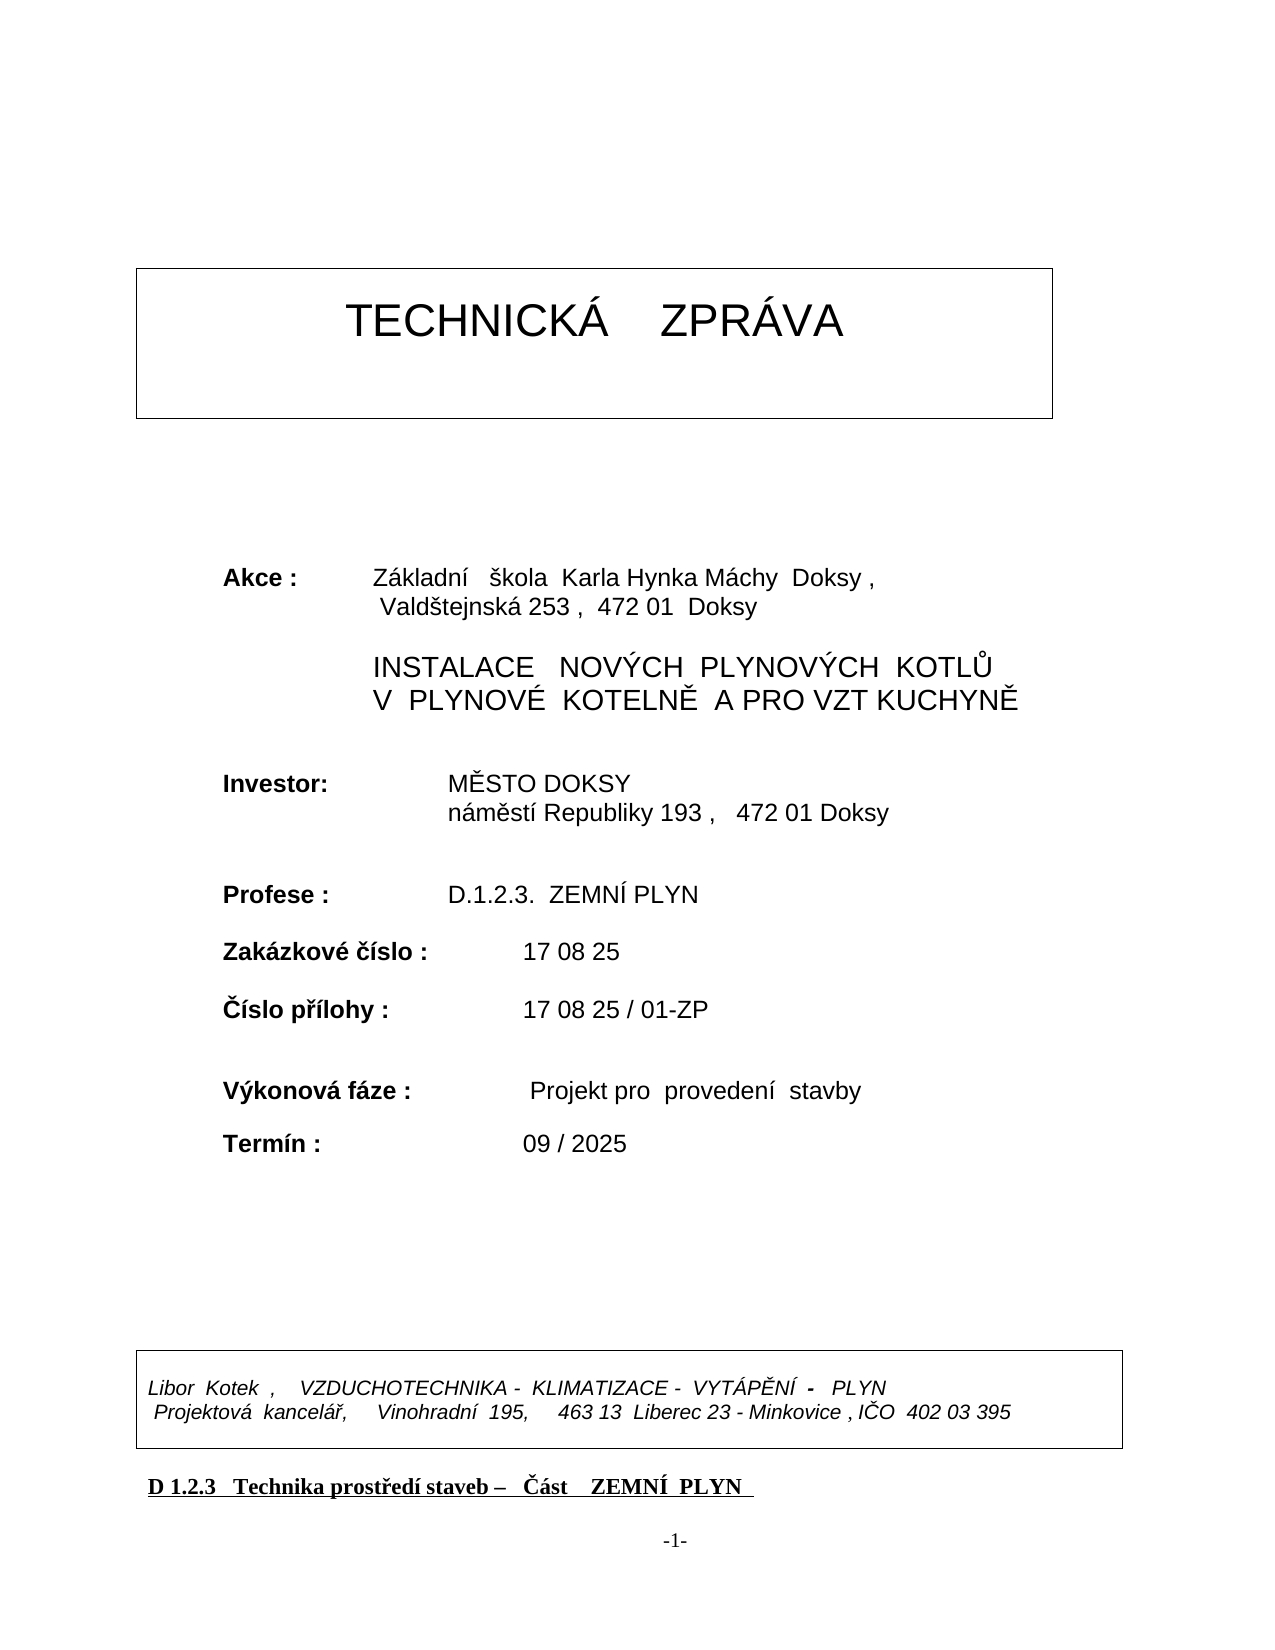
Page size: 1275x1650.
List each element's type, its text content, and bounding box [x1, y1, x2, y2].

text Profese : D.1.2.3. ZEMNÍ PLYN [148, 880, 1127, 908]
text V PLYNOVÉ KOTELNĚ A PRO VZT KUCHYNĚ [298, 683, 1127, 717]
text Valdštejnská 253 , 472 01 Doksy [335, 592, 1127, 621]
table_header Libor Kotek , VZDUCHOTECHNIKA - KLIMATIZACE - vytápĚní - plyn Projektová kancelář, Vinohradní 195, 463 13 Liberec 23 - Minkovice , IČO 402 03 395 [137, 1351, 1122, 1448]
text Termín : 09 / 2025 [148, 1129, 1127, 1158]
table_header TECHNICKÁ ZPRÁVA [137, 269, 1052, 418]
text Výkonová fáze : Projekt pro provedení stavby [148, 1076, 1127, 1105]
text Investor: MĚSTO DOKSY [185, 769, 1127, 798]
text Akce : Základní škola Karla Hynka Máchy Doksy , [185, 563, 1127, 592]
text INSTALACE NOVÝCH PLYNOVÝCH KOTLŮ [298, 649, 1127, 683]
text náměstí Republiky 193 , 472 01 Doksy [148, 798, 1127, 827]
text Zakázkové číslo : 17 08 25 [148, 937, 1127, 966]
list D 1.2.3 Technika prostředí staveb – Část ZEMNÍ PLYN [148, 1473, 1127, 1499]
text Číslo přílohy : 17 08 25 / 01-ZP [148, 995, 1127, 1023]
